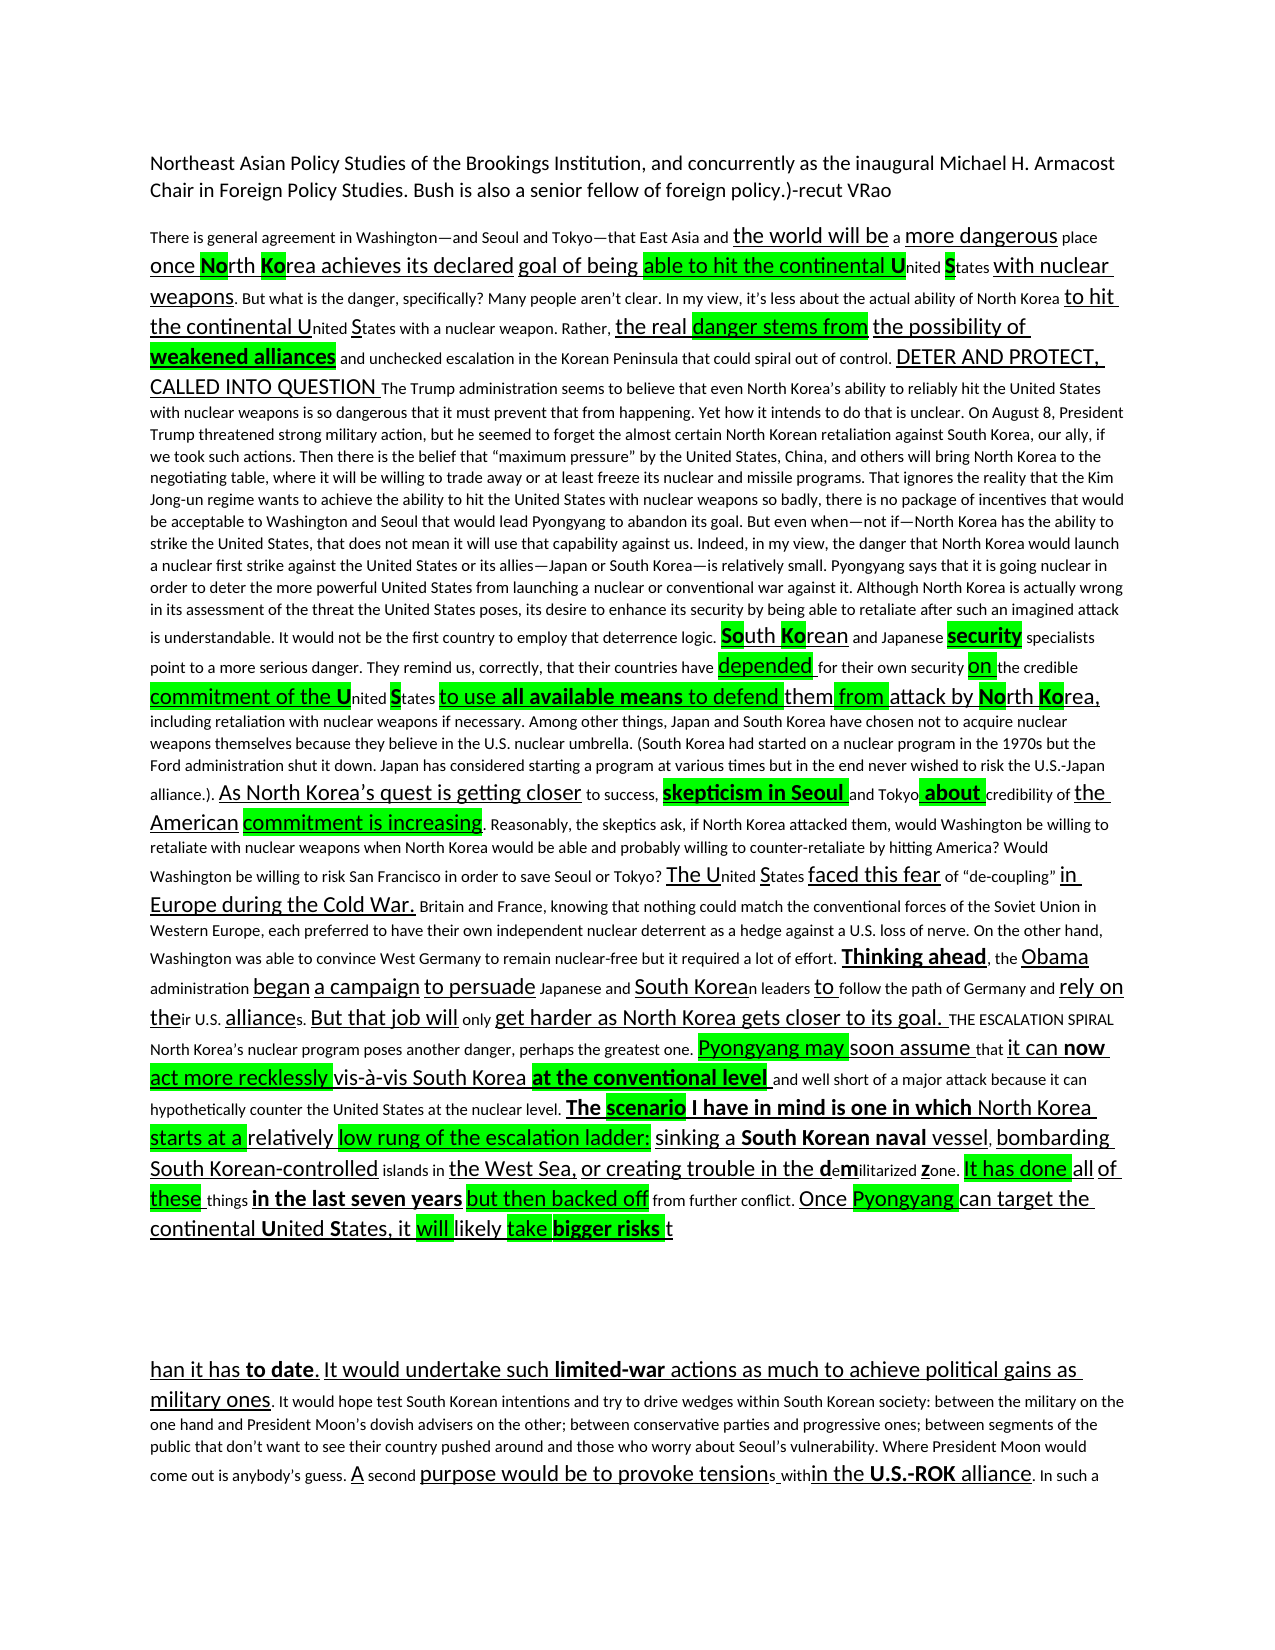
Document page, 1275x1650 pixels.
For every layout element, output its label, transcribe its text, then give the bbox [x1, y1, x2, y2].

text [150, 150, 1125, 203]
text There is general agreement in Washington—and Seoul and Tokyo—that East Asia and the world will be a more dangerous place once North Korea achieves its declared goal of being able to hit the continental United States with nuclear weapons. But what is the danger, specifically? Many people aren’t clear. In my view, it’s less about the actual ability of North Korea to hit the continental United States with a nuclear weapon. Rather, the real danger stems from the possibility of weakened alliances and unchecked escalation in the Korean Peninsula that could spiral out of control. DETER AND PROTECT, CALLED INTO QUESTION The Trump administration seems to believe that even North Korea’s ability to reliably hit the United States with nuclear weapons is so dangerous that it must prevent that from happening. Yet how it intends to do that is unclear. On August 8, President Trump threatened strong military action, but he seemed to forget the almost certain North Korean retaliation against South Korea, our ally, if we took such actions. Then there is the belief that “maximum pressure” by the United States, China, and others will bring North Korea to the negotiating table, where it will be willing to trade away or at least freeze its nuclear and missile programs. That ignores the reality that the Kim Jong-un regime wants to achieve the ability to hit the United States with nuclear weapons so badly, there is no package of incentives that would be acceptable to Washington and Seoul that would lead Pyongyang to abandon its goal. But even when—not if—North Korea has the ability to strike the United States, that does not mean it will use that capability against us. Indeed, in my view, the danger that North Korea would launch a nuclear first strike against the United States or its allies—Japan or South Korea—is relatively small. Pyongyang says that it is going nuclear in order to deter the more powerful United States from launching a nuclear or conventional war against it. Although North Korea is actually wrong in its assessment of the threat the United States poses, its desire to enhance its security by being able to retaliate after such an imagined attack is understandable. It would not be the first country to employ that deterrence logic. South Korean and Japanese security specialists point to a more serious danger. They remind us, correctly, that their countries have depended for their own security on the credible commitment of the United States to use all available means to defend them from attack by North Korea, including retaliation with nuclear weapons if necessary. Among other things, Japan and South Korea have chosen not to acquire nuclear weapons themselves because they believe in the U.S. nuclear umbrella. (South Korea had started on a nuclear program in the 1970s but the Ford administration shut it down. Japan has considered starting a program at various times but in the end never wished to risk the U.S.-Japan alliance.). As North Korea’s quest is getting closer to success, skepticism in Seoul and Tokyo about credibility of the American commitment is increasing. Reasonably, the skeptics ask, if North Korea attacked them, would Washington be willing to retaliate with nuclear weapons when North Korea would be able and probably willing to counter-retaliate by hitting America? Would Washington be willing to risk San Francisco in order to save Seoul or Tokyo? The United States faced this fear of “de-coupling” in Europe during the Cold War. Britain and France, knowing that nothing could match the conventional forces of the Soviet Union in Western Europe, each preferred to have their own independent nuclear deterrent as a hedge against a U.S. loss of nerve. On the other hand, Washington was able to convince West Germany to remain nuclear-free but it required a lot of effort. Thinking ahead, the Obama administration began a campaign to persuade Japanese and South Korean leaders to follow the path of Germany and rely on their U.S. alliances. But that job will only get harder as North Korea gets closer to its goal. THE ESCALATION SPIRAL North Korea’s nuclear program poses another danger, perhaps the greatest one. Pyongyang may soon assume that it can now act more recklessly vis-à-vis South Korea at the conventional level and well short of a major attack because it can hypothetically counter the United States at the nuclear level. The scenario I have in mind is one in which North Korea starts at a relatively low rung of the escalation ladder: sinking a South Korean naval vessel, bombarding South Korean-controlled islands in the West Sea, or creating trouble in the demilitarized zone. It has done all of these things in the last seven years but then backed off from further conflict. Once Pyongyang can target the continental United States, it will likely take bigger risks t [150, 221, 1125, 1242]
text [150, 1355, 1125, 1487]
